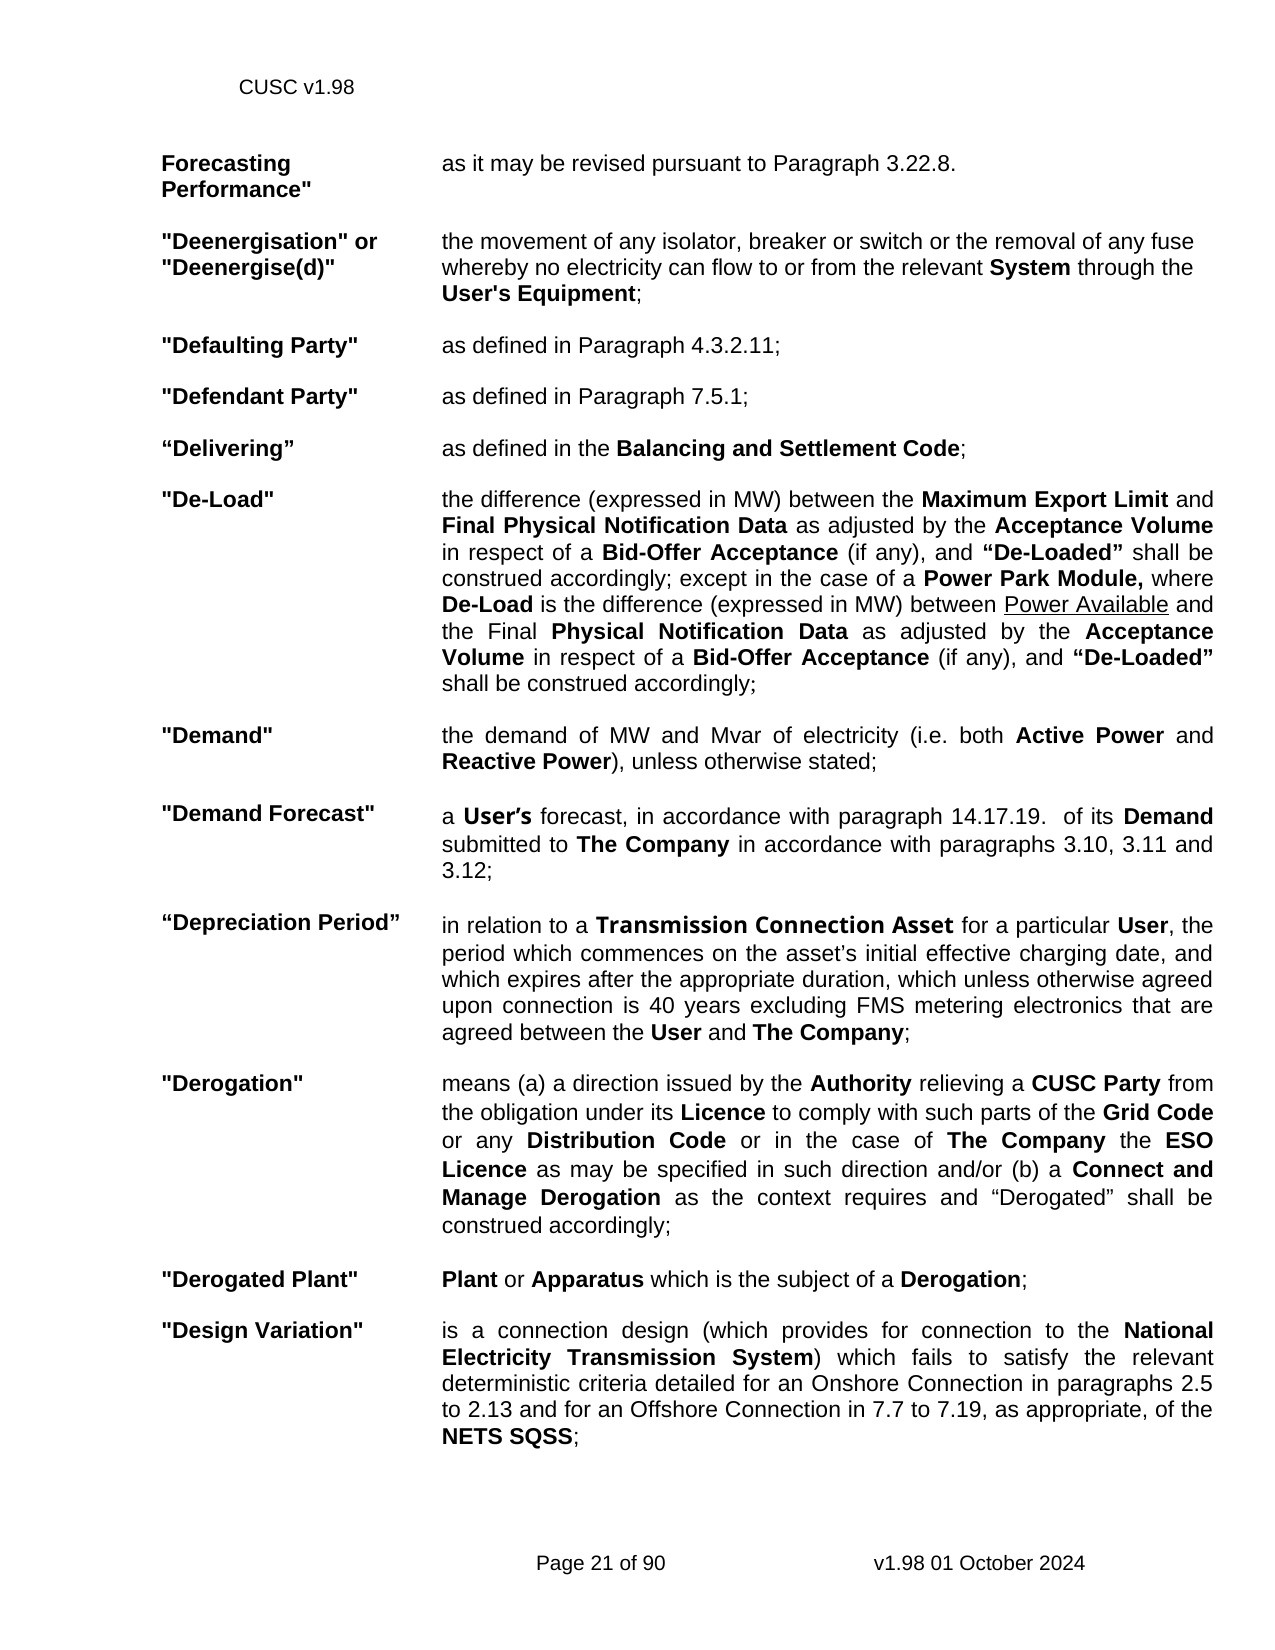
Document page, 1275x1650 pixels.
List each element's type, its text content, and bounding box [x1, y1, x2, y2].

table_cell "Demand Forecast" [150, 800, 431, 908]
table_cell the movement of any isolator, breaker or switch or the removal of any fuse whereby no electricity can flow to or from the relevant System through the User's Equipment; [431, 228, 1225, 332]
table_cell "Derogation" [150, 1070, 431, 1266]
table_cell in relation to a Transmission Connection Asset for a particular User, the period which commences on the asset’s initial effective charging date, and which expires after the appropriate duration, which unless otherwise agreed upon connection is 40 years excluding FMS metering electronics that are agreed between the User and The Company; [431, 909, 1225, 1070]
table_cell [431, 150, 1225, 228]
table_cell "Defaulting Party" [150, 332, 431, 383]
table_cell “Depreciation Period” [150, 909, 431, 1070]
table_cell as defined in Paragraph 4.3.2.11; [431, 332, 1225, 383]
table_cell "Demand" [150, 722, 431, 799]
table_cell as defined in Paragraph 7.5.1; [431, 383, 1225, 434]
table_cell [150, 150, 431, 228]
table_cell Plant or Apparatus which is the subject of a Derogation; [431, 1266, 1225, 1317]
table_cell the demand of MW and Mvar of electricity (i.e. both Active Power and Reactive Power), unless otherwise stated; [431, 722, 1225, 799]
table_cell "Defendant Party" [150, 383, 431, 434]
table_cell "De-Load" [150, 486, 431, 722]
table_cell means (a) a direction issued by the Authority relieving a CUSC Party from the obligation under its Licence to comply with such parts of the Grid Code or any Distribution Code or in the case of The Company the ESO Licence as may be specified in such direction and/or (b) a Connect and Manage Derogation as the context requires and “Derogated” shall be construed accordingly; [431, 1070, 1225, 1266]
table_cell "Deenergisation" or "Deenergise(d)" [150, 228, 431, 332]
table_cell "Derogated Plant" [150, 1266, 431, 1317]
table_cell as defined in the Balancing and Settlement Code; [431, 435, 1225, 486]
table_cell a User’s forecast, in accordance with paragraph 14.17.19. of its Demand submitted to The Company in accordance with paragraphs 3.10, 3.11 and 3.12; [431, 800, 1225, 908]
table_cell “Delivering” [150, 435, 431, 486]
table_cell "Design Variation" [150, 1317, 431, 1474]
table_cell the difference (expressed in MW) between the Maximum Export Limit and Final Physical Notification Data as adjusted by the Acceptance Volume in respect of a Bid-Offer Acceptance (if any), and “De-Loaded” shall be construed accordingly; except in the case of a Power Park Module, where De-Load is the difference (expressed in MW) between Power Available and the Final Physical Notification Data as adjusted by the Acceptance Volume in respect of a Bid-Offer Acceptance (if any), and “De-Loaded” shall be construed accordingly; [431, 486, 1225, 722]
table_cell is a connection design (which provides for connection to the National Electricity Transmission System) which fails to satisfy the relevant deterministic criteria detailed for an Onshore Connection in paragraphs 2.5 to 2.13 and for an Offshore Connection in 7.7 to 7.19, as appropriate, of the NETS SQSS; [431, 1317, 1225, 1474]
